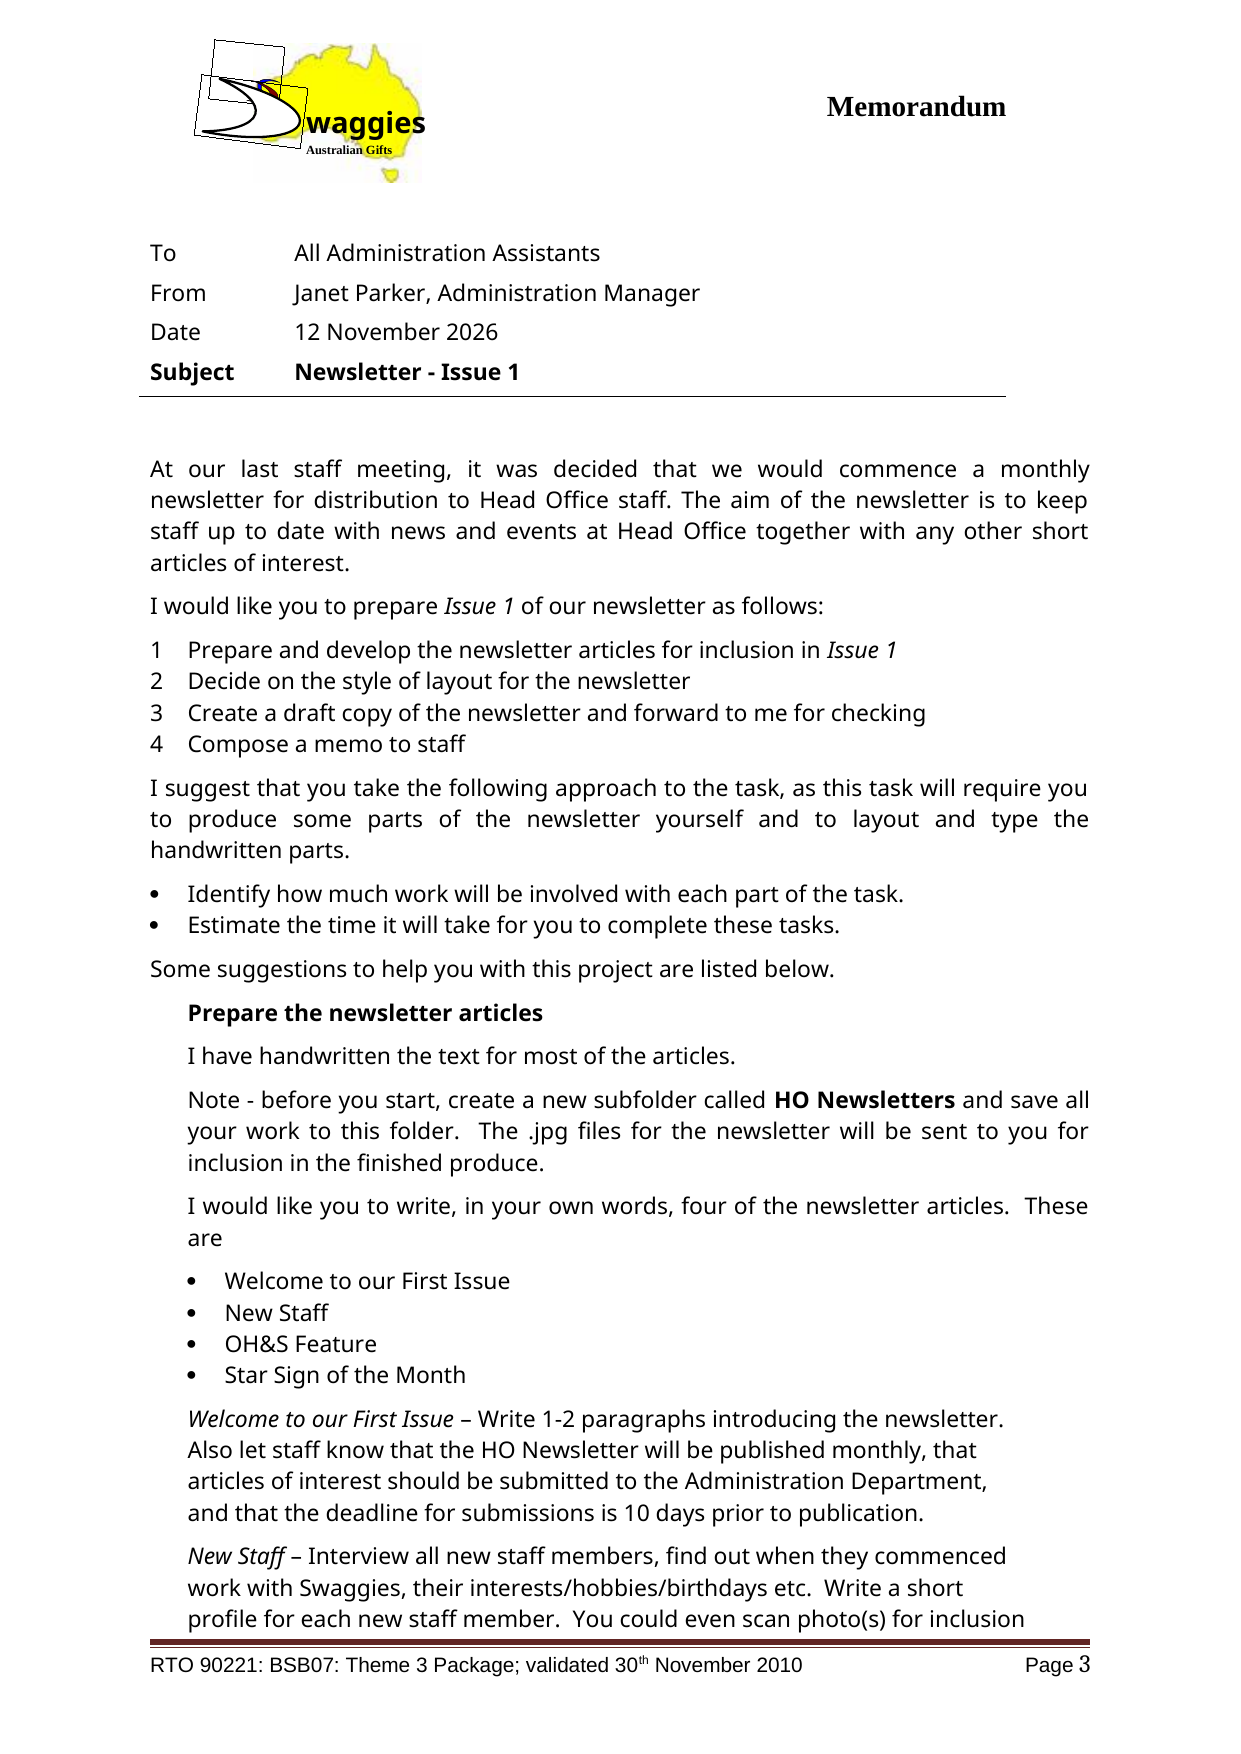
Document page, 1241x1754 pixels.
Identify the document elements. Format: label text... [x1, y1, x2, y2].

table_header All Administration Assistants [283, 237, 1006, 277]
table_cell Subject [139, 356, 283, 396]
list Create a draft copy of the newsletter and forward to me for checking [150, 697, 1090, 728]
text Welcome to our First Issue – Write 1-2 paragraphs introducing the newsletter. Also let staff know that the HO Newsletter will be published monthly, that articles of interest should be submitted to the Administration Department, and that the deadline for submissions is 10 days prior to publication. [187, 1403, 1031, 1528]
text At our last staff meeting, it was decided that we would commence a monthly newsletter for distribution to Head Office staff. The aim of the newsletter is to keep staff up to date with news and events at Head Office together with any other short articles of interest. [150, 453, 1090, 578]
table_cell From [139, 277, 283, 316]
text Memorandum [150, 89, 1090, 122]
table_cell 30 November 2010 [283, 316, 1006, 356]
table_cell Newsletter - Issue 1 [283, 356, 1006, 396]
list Compose a memo to staff [150, 728, 1090, 759]
table_header To [139, 237, 283, 277]
subtitle Prepare the newsletter articles [187, 997, 1090, 1028]
text Some suggestions to help you with this project are listed below. [150, 953, 1090, 984]
picture [253, 43, 422, 89]
picture [253, 122, 422, 183]
list New Staff [187, 1297, 1090, 1328]
list Identify how much work will be involved with each part of the task. [150, 878, 1090, 909]
text I would like you to prepare Issue 1 of our newsletter as follows: [150, 590, 1090, 622]
picture [354, 122, 360, 130]
list Estimate the time it will take for you to complete these tasks. [150, 909, 1090, 940]
list Decide on the style of layout for the newsletter [150, 665, 1090, 697]
text Note - before you start, create a new subfolder called HO Newsletters and save all your work to this folder. The .jpg files for the newsletter will be sent to you for inclusion in the finished produce. [187, 1084, 1090, 1178]
list Prepare and develop the newsletter articles for inclusion in Issue 1 [150, 634, 1090, 665]
picture [373, 122, 379, 130]
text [187, 1540, 1031, 1634]
list Welcome to our First Issue [187, 1265, 1090, 1297]
text I would like you to write, in your own words, four of the newsletter articles. These are [187, 1190, 1090, 1253]
text I suggest that you take the following approach to the task, as this task will require you to produce some parts of the newsletter yourself and to layout and type the handwritten parts. [150, 772, 1090, 865]
table_cell Janet Parker, Administration Manager [283, 277, 1006, 316]
text I have handwritten the text for most of the articles. [187, 1040, 1090, 1072]
list Star Sign of the Month [187, 1359, 1090, 1390]
table_cell Date [139, 316, 283, 356]
list OH&S Feature [187, 1328, 1090, 1359]
